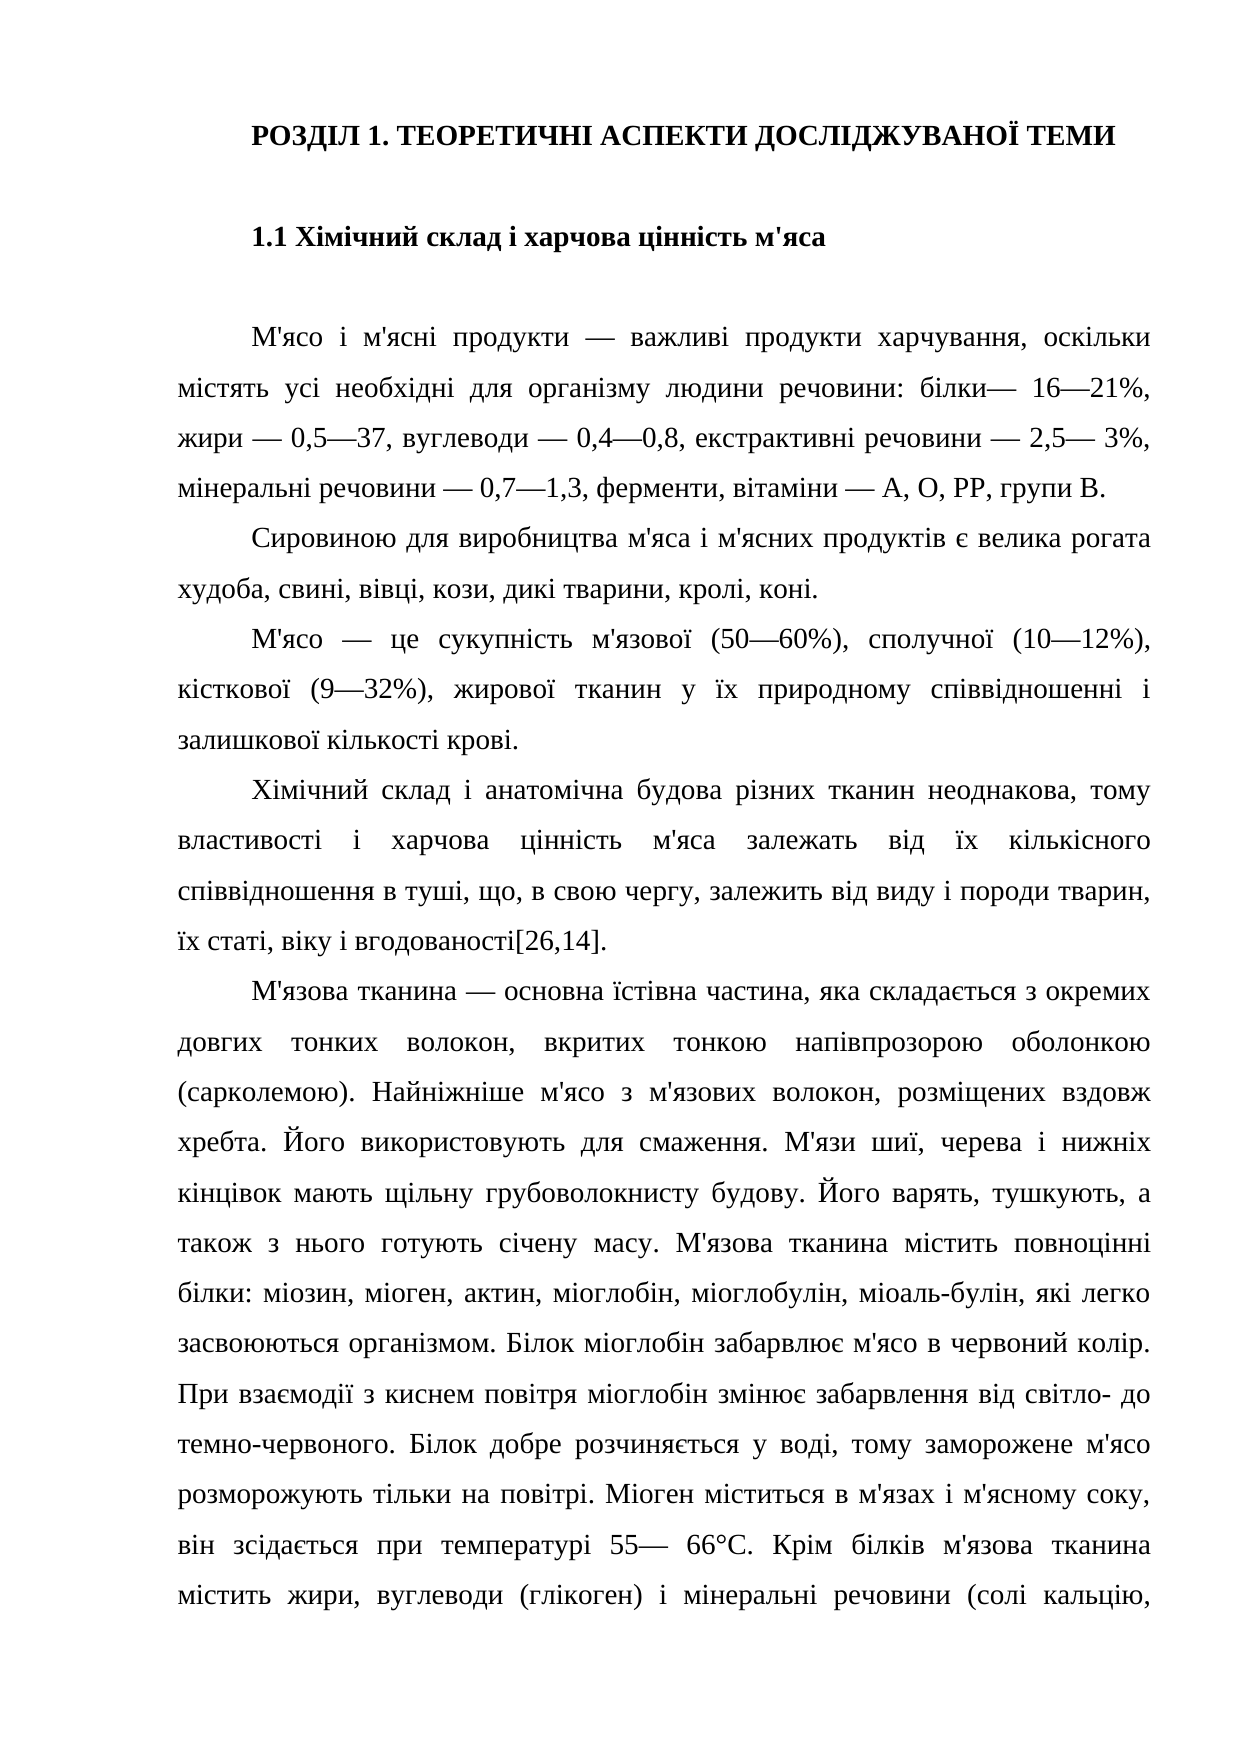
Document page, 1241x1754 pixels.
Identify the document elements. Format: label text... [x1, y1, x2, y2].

text РОЗДІЛ 1. ТЕОРЕТИЧНІ АСПЕКТИ ДОСЛІДЖУВАНОЇ ТЕМИ [177, 118, 1152, 152]
text Сировиною для виробництва м'яса і м'ясних продуктів є велика рогата худоба, свині, вівці, кози, дикі тварини, кролі, коні. [177, 521, 1152, 604]
text Хімічний склад і анатомічна будова різних тканин неоднакова, тому властивості і харчова цінність м'яса залежать від їх кількісного співвідношення в туші, що, в свою чергу, залежить від виду і породи тварин, їх статі, віку і вгодованості[26,14]. [177, 772, 1152, 957]
text 1.1 Хімічний склад і харчова цінність м'яса [177, 219, 1152, 252]
text М'ясо і м'ясні продукти — важливі продукти харчування, оскільки містять усі необхідні для організму людини речовини: білки— 16—21%, жири — 0,5—37, вуглеводи — 0,4—0,8, екстрактивні речовини — 2,5— 3%, мінеральні речовини — 0,7—1,3, ферменти, вітаміни — А, О, РР, групи В. [177, 319, 1152, 504]
text М'ясо — це сукупність м'язової (50—60%), сполучної (10—12%), кісткової (9—32%), жирової тканин у їх природному співвідношенні і залишкової кількості крові. [177, 621, 1152, 755]
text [177, 973, 1152, 1611]
